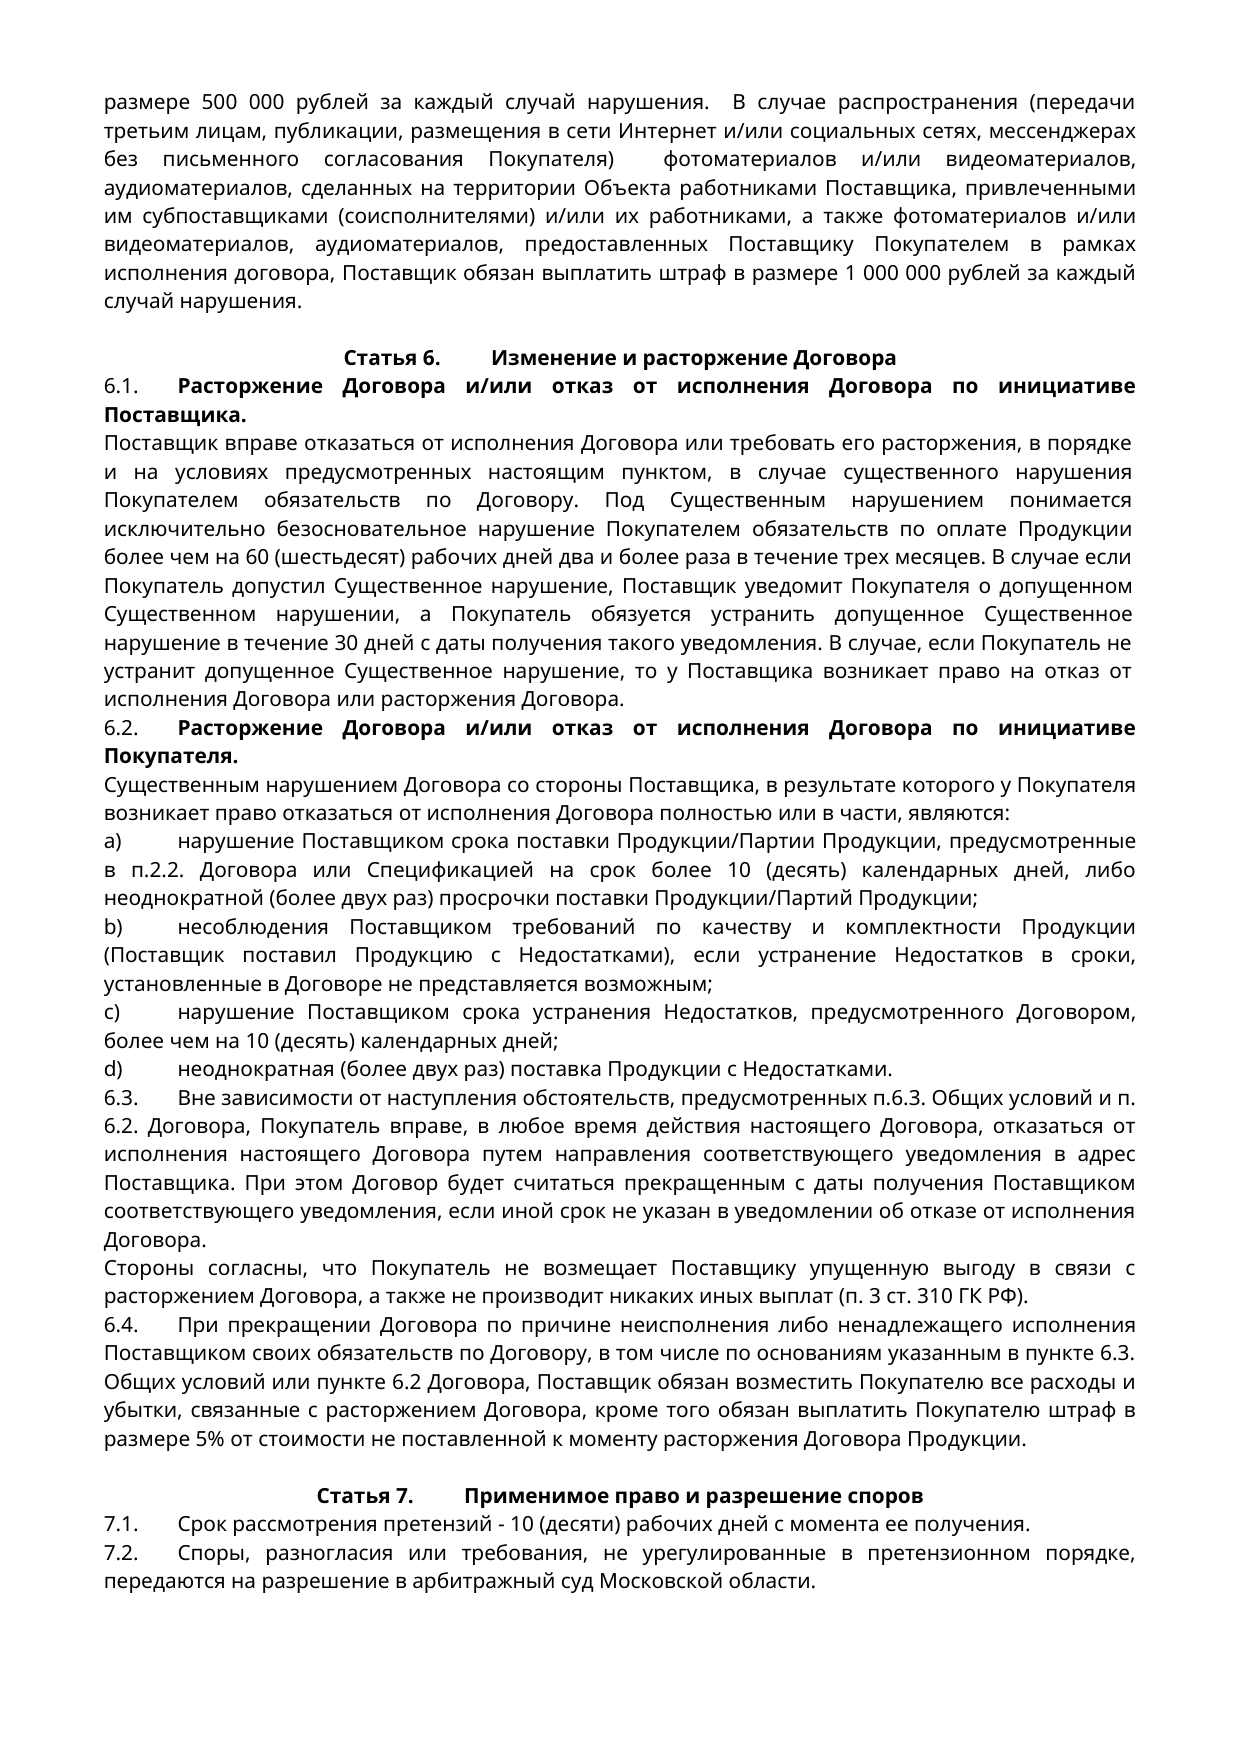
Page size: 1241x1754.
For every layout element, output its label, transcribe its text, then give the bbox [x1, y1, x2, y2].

list нарушение Поставщиком срока поставки Продукции/Партии Продукции, предусмотренные в п.2.2. Договора или Спецификацией на срок более 10 (десять) календарных дней, либо неоднократной (более двух раз) просрочки поставки Продукции/Партий Продукции; [103, 827, 1137, 912]
list нарушение Поставщиком срока устранения Недостатков, предусмотренного Договором, более чем на 10 (десять) календарных дней; [103, 997, 1137, 1054]
list Споры, разногласия или требования, не урегулированные в претензионном порядке, передаются на разрешение в арбитражный суд Московской области. [103, 1538, 1137, 1594]
list неоднократная (более двух раз) поставка Продукции с Недостатками. [103, 1054, 1137, 1083]
list Расторжение Договора и/или отказ от исполнения Договора по инициативе Покупателя. [103, 713, 1137, 770]
list Существенным нарушением Договора со стороны Поставщика, в результате которого у Покупателя возникает право отказаться от исполнения Договора полностью или в части, являются: [103, 770, 1137, 827]
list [103, 87, 1137, 315]
list Вне зависимости от наступления обстоятельств, предусмотренных п.6.3. Общих условий и п. 6.2. Договора, Покупатель вправе, в любое время действия настоящего Договора, отказаться от исполнения настоящего Договора путем направления соответствующего уведомления в адрес Поставщика. При этом Договор будет считаться прекращенным с даты получения Поставщиком соответствующего уведомления, если иной срок не указан в уведомлении об отказе от исполнения Договора. [103, 1083, 1137, 1253]
list Поставщик вправе отказаться от исполнения Договора или требовать его расторжения, в порядке и на условиях предусмотренных настоящим пунктом, в случае существенного нарушения Покупателем обязательств по Договору. Под Существенным нарушением понимается исключительно безосновательное нарушение Покупателем обязательств по оплате Продукции более чем на 60 (шестьдесят) рабочих дней два и более раза в течение трех месяцев. В случае если Покупатель допустил Существенное нарушение, Поставщик уведомит Покупателя о допущенном Существенном нарушении, а Покупатель обязуется устранить допущенное Существенное нарушение в течение 30 дней с даты получения такого уведомления. В случае, если Покупатель не устранит допущенное Существенное нарушение, то у Поставщика возникает право на отказ от исполнения Договора или расторжения Договора. [103, 428, 1133, 713]
list Изменение и расторжение Договора [103, 343, 1137, 372]
list Срок рассмотрения претензий - 10 (десяти) рабочих дней с момента ее получения. [103, 1509, 1137, 1538]
list Расторжение Договора и/или отказ от исполнения Договора по инициативе Поставщика. [103, 372, 1137, 428]
list Применимое право и разрешение споров [103, 1481, 1137, 1509]
list Стороны согласны, что Покупатель не возмещает Поставщику упущенную выгоду в связи с расторжением Договора, а также не производит никаких иных выплат (п. 3 ст. 310 ГК РФ). [103, 1253, 1137, 1310]
list При прекращении Договора по причине неисполнения либо ненадлежащего исполнения Поставщиком своих обязательств по Договору, в том числе по основаниям указанным в пункте 6.3. Общих условий или пункте 6.2 Договора, Поставщик обязан возместить Покупателю все расходы и убытки, связанные с расторжением Договора, кроме того обязан выплатить Покупателю штраф в размере 5% от стоимости не поставленной к моменту расторжения Договора Продукции. [103, 1310, 1137, 1452]
list несоблюдения Поставщиком требований по качеству и комплектности Продукции (Поставщик поставил Продукцию с Недостатками), если устранение Недостатков в сроки, установленные в Договоре не представляется возможным; [103, 912, 1137, 997]
